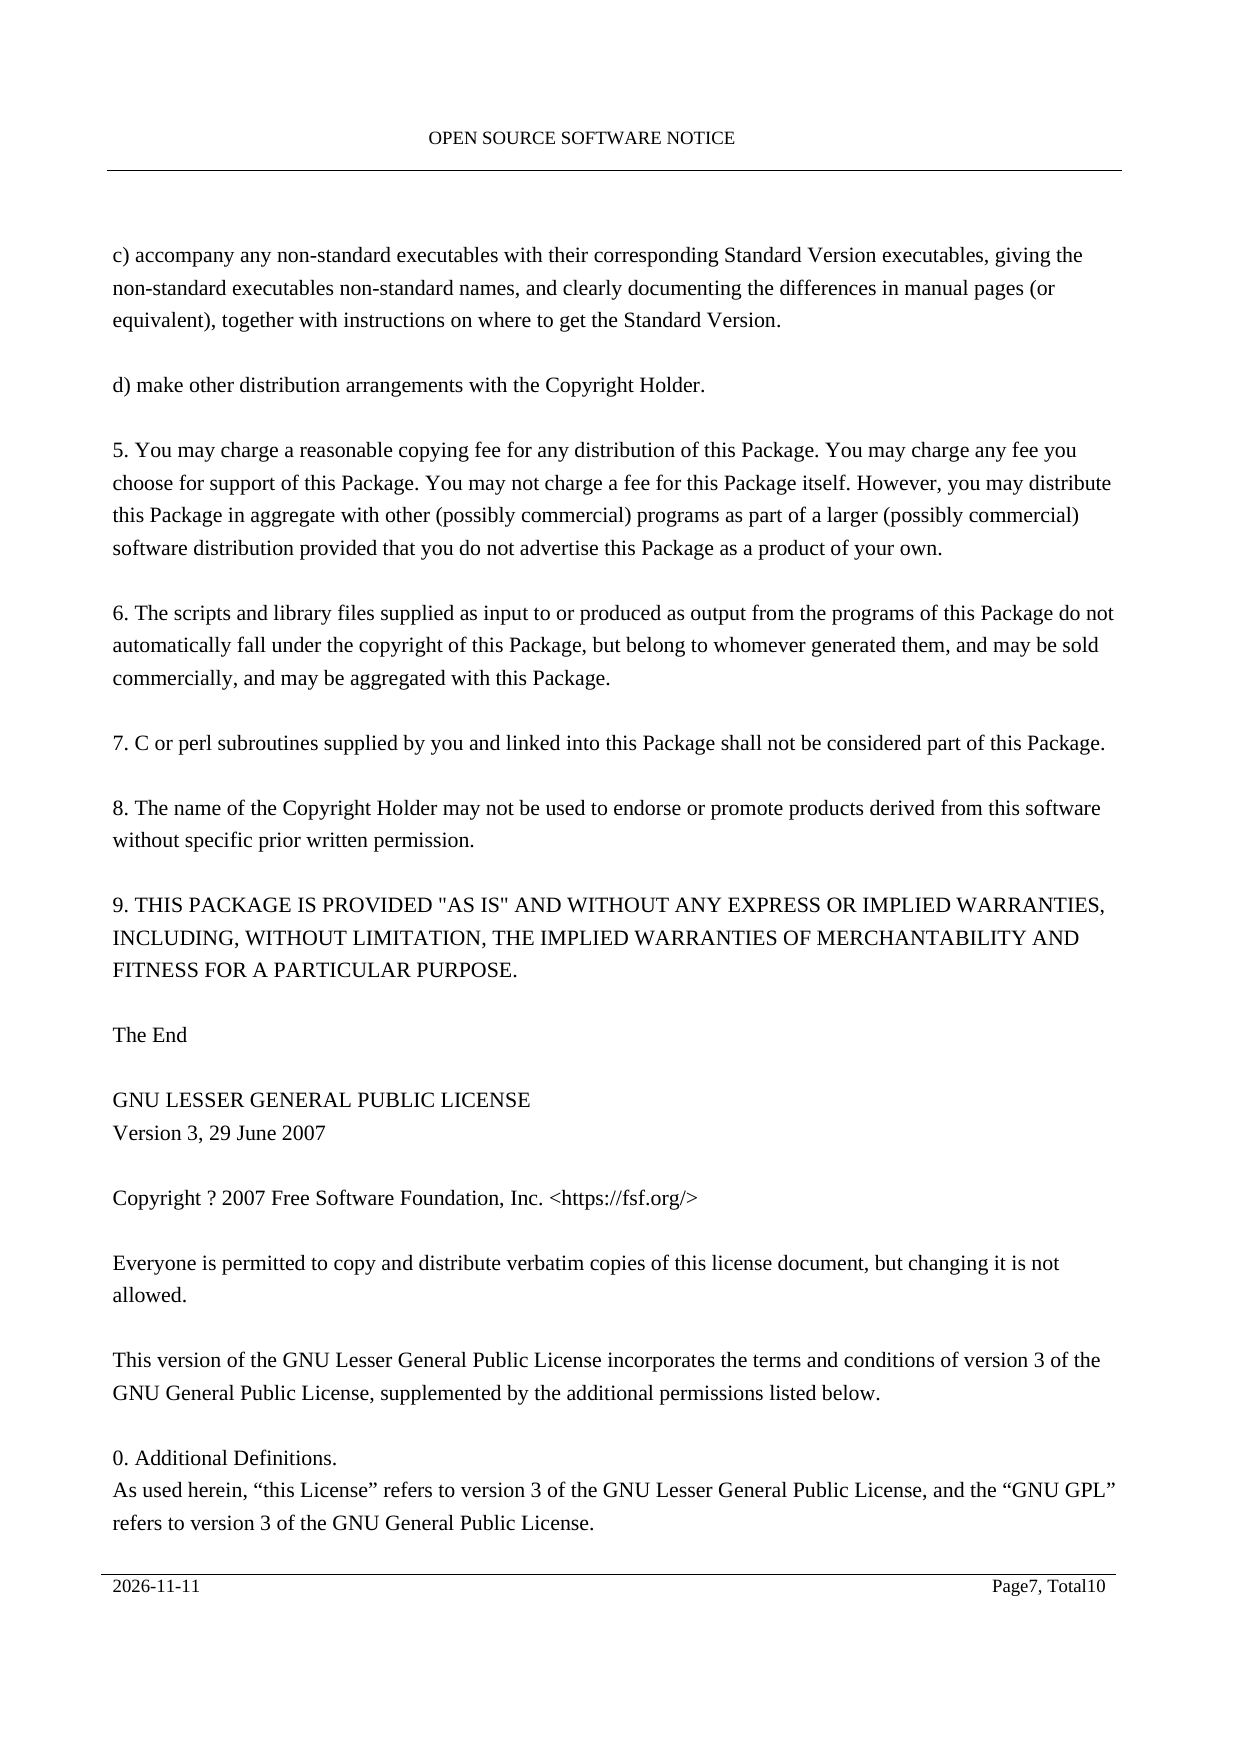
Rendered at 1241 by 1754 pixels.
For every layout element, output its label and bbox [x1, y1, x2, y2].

text [112, 206, 1128, 1539]
